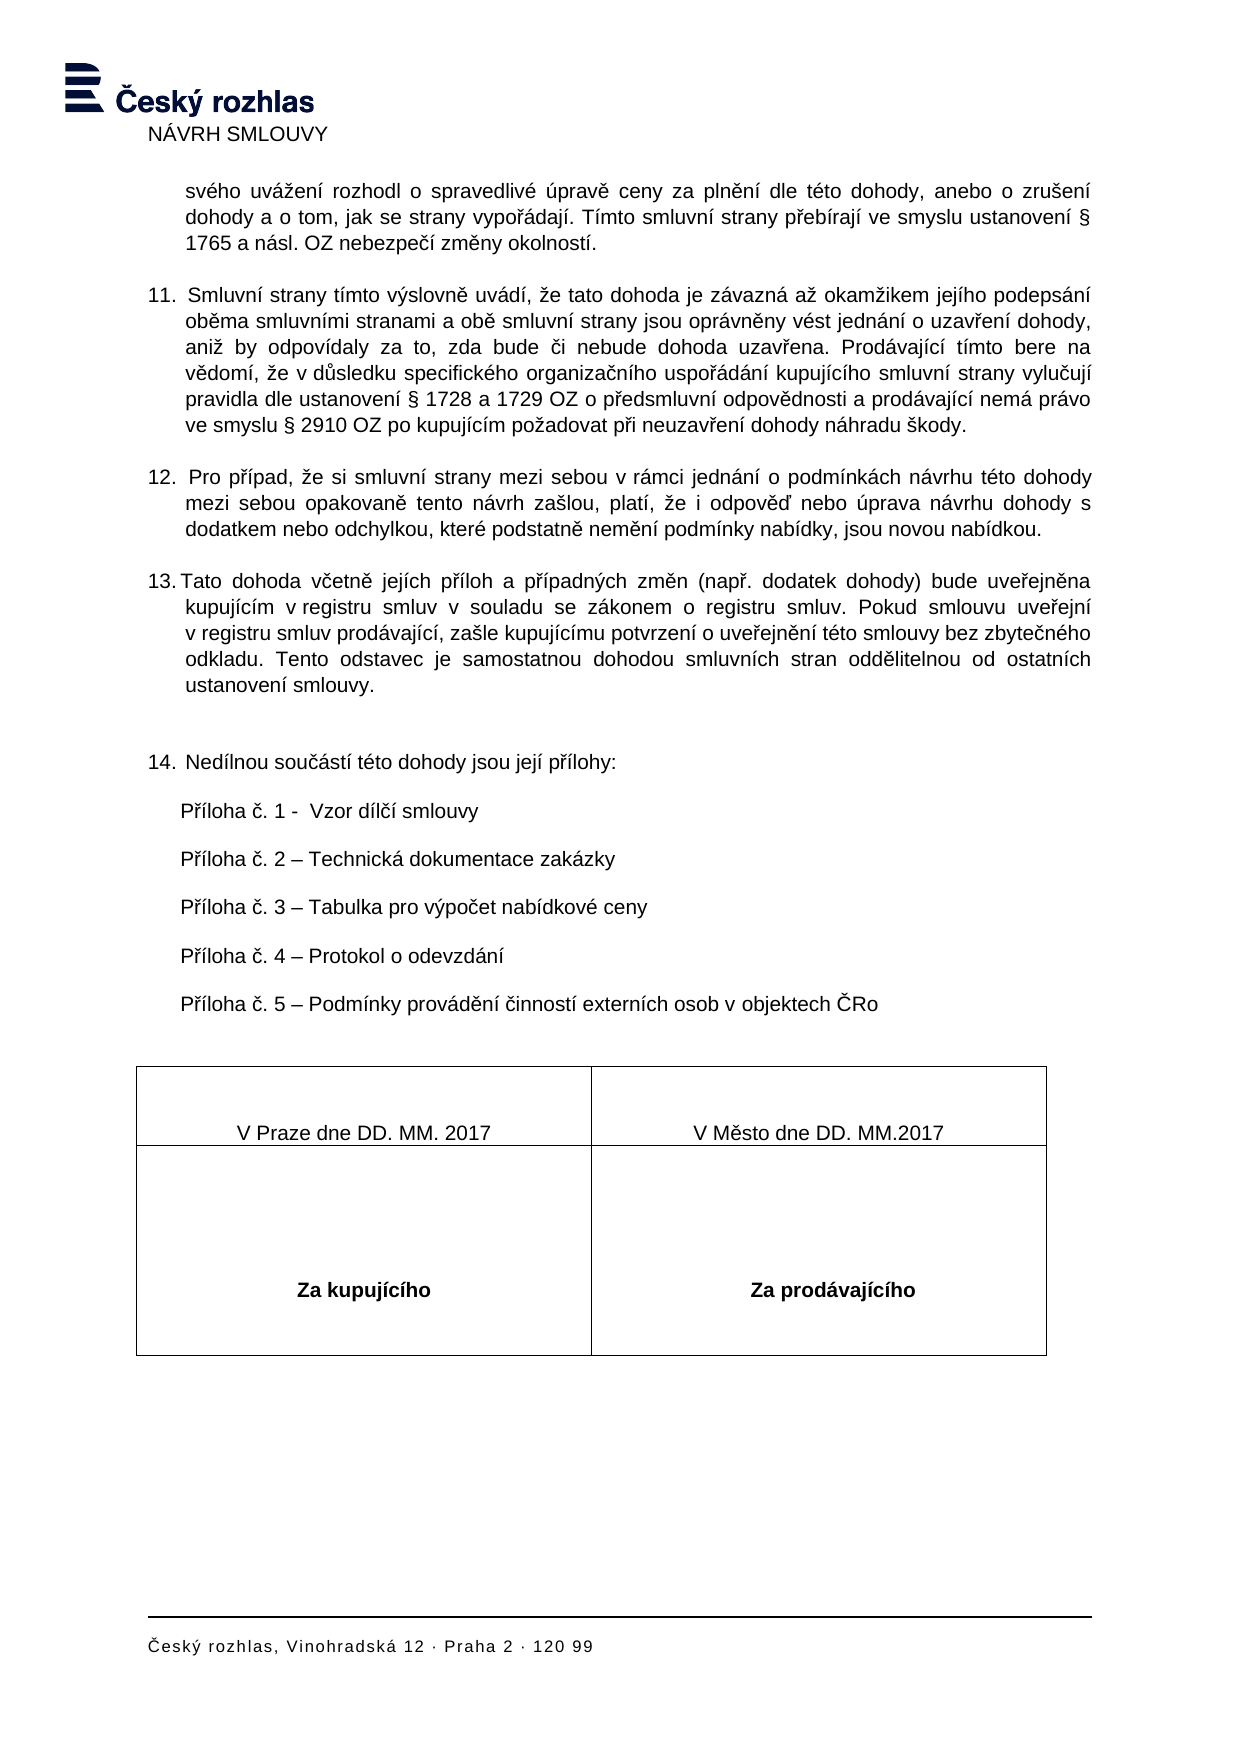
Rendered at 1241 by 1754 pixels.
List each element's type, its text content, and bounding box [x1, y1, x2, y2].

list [148, 177, 1092, 255]
list Tato dohoda včetně jejích příloh a případných změn (např. dodatek dohody) bude uveřejněna kupujícím v registru smluv v souladu se zákonem o registru smluv. Pokud smlouvu uveřejní v registru smluv prodávající, zašle kupujícímu potvrzení o uveřejnění této smlouvy bez zbytečného odkladu. Tento odstavec je samostatnou dohodou smluvních stran oddělitelnou od ostatních ustanovení smlouvy. [148, 568, 1092, 698]
table_cell Za prodávajícího [592, 1146, 1046, 1355]
table_cell Za kupujícího [137, 1146, 591, 1355]
list Nedílnou součástí této dohody jsou její přílohy: [148, 750, 1092, 774]
list Příloha č. 3 – Tabulka pro výpočet nabídkové ceny [180, 895, 1092, 919]
list Příloha č. 5 – Podmínky provádění činností externích osob v objektech ČRo [180, 992, 1092, 1016]
list Smluvní strany tímto výslovně uvádí, že tato dohoda je závazná až okamžikem jejího podepsání oběma smluvními stranami a obě smluvní strany jsou oprávněny vést jednání o uzavření dohody, aniž by odpovídaly za to, zda bude či nebude dohoda uzavřena. Prodávající tímto bere na vědomí, že v důsledku specifického organizačního uspořádání kupujícího smluvní strany vylučují pravidla dle ustanovení § 1728 a 1729 OZ o předsmluvní odpovědnosti a prodávající nemá právo ve smyslu § 2910 OZ po kupujícím požadovat při neuzavření dohody náhradu škody. [148, 281, 1092, 438]
list Příloha č. 2 – Technická dokumentace zakázky [180, 847, 1092, 871]
picture [65, 63, 314, 117]
list Pro případ, že si smluvní strany mezi sebou v rámci jednání o podmínkách návrhu této dohody mezi sebou opakovaně tento návrh zašlou, platí, že i odpověď nebo úprava návrhu dohody s dodatkem nebo odchylkou, které podstatně nemění podmínky nabídky, jsou novou nabídkou. [148, 464, 1092, 542]
list Příloha č. 1 - Vzor dílčí smlouvy [180, 798, 1092, 822]
table_header V Město dne DD. MM.2017 [592, 1067, 1046, 1145]
list Příloha č. 4 – Protokol o odevzdání [180, 943, 1092, 967]
table_header V Praze dne DD. MM. 2017 [137, 1067, 591, 1145]
